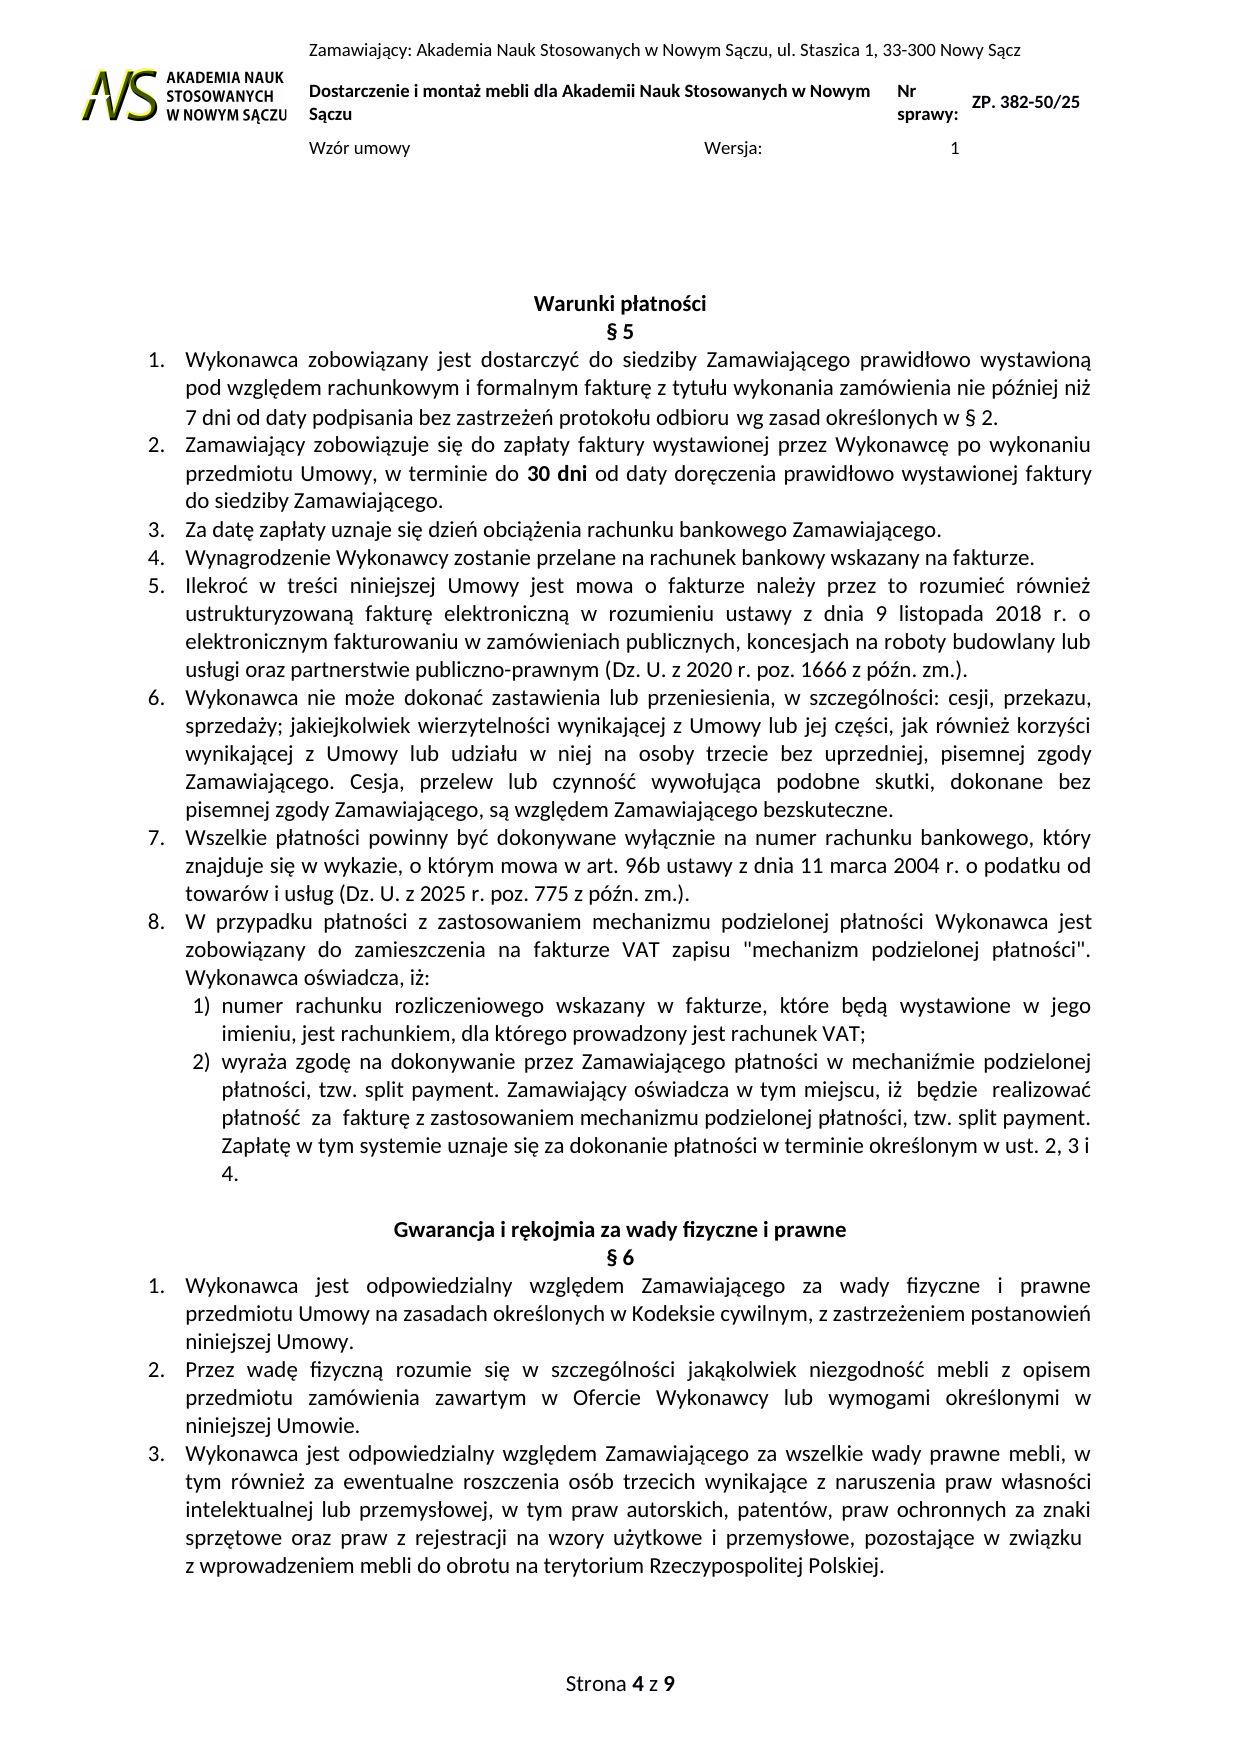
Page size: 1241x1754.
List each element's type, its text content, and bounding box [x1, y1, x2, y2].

list Wszelkie płatności powinny być dokonywane wyłącznie na numer rachunku bankowego, który znajduje się w wykazie, o którym mowa w art. 96b ustawy z dnia 11 marca 2004 r. o podatku od towarów i usług (Dz. U. z 2025 r. poz. 775 z późn. zm.). [148, 823, 1093, 907]
list numer rachunku rozliczeniowego wskazany w fakturze, które będą wystawione w jego imieniu, jest rachunkiem, dla którego prowadzony jest rachunek VAT; [192, 991, 1093, 1047]
list W przypadku płatności z zastosowaniem mechanizmu podzielonej płatności Wykonawca jest zobowiązany do zamieszczenia na fakturze VAT zapisu "mechanizm podzielonej płatności". Wykonawca oświadcza, iż: [148, 907, 1093, 991]
list wyraża zgodę na dokonywanie przez Zamawiającego płatności w mechaniźmie podzielonej płatności, tzw. split payment. Zamawiający oświadcza w tym miejscu, iż będzie realizować płatność za fakturę z zastosowaniem mechanizmu podzielonej płatności, tzw. split payment. Zapłatę w tym systemie uznaje się za dokonanie płatności w terminie określonym w ust. 2, 3 i 4. [192, 1047, 1093, 1187]
list Wykonawca jest odpowiedzialny względem Zamawiającego za wszelkie wady prawne mebli, w tym również za ewentualne roszczenia osób trzecich wynikające z naruszenia praw własności intelektualnej lub przemysłowej, w tym praw autorskich, patentów, praw ochronnych za znaki sprzętowe oraz praw z rejestracji na wzory użytkowe i przemysłowe, pozostające w związku z wprowadzeniem mebli do obrotu na terytorium Rzeczypospolitej Polskiej. [148, 1439, 1093, 1579]
list Za datę zapłaty uznaje się dzień obciążenia rachunku bankowego Zamawiającego. [148, 515, 1093, 543]
list Przez wadę fizyczną rozumie się w szczególności jakąkolwiek niezgodność mebli z opisem przedmiotu zamówienia zawartym w Ofercie Wykonawcy lub wymogami określonymi w niniejszej Umowie. [148, 1355, 1093, 1439]
text § 6 [148, 1243, 1093, 1271]
list Wykonawca jest odpowiedzialny względem Zamawiającego za wady fizyczne i prawne przedmiotu Umowy na zasadach określonych w Kodeksie cywilnym, z zastrzeżeniem postanowień niniejszej Umowy. [148, 1271, 1093, 1355]
list Wykonawca nie może dokonać zastawienia lub przeniesienia, w szczególności: cesji, przekazu, sprzedaży; jakiejkolwiek wierzytelności wynikającej z Umowy lub jej części, jak również korzyści wynikającej z Umowy lub udziału w niej na osoby trzecie bez uprzedniej, pisemnej zgody Zamawiającego. Cesja, przelew lub czynność wywołująca podobne skutki, dokonane bez pisemnej zgody Zamawiającego, są względem Zamawiającego bezskuteczne. [148, 683, 1093, 823]
list Zamawiający zobowiązuje się do zapłaty faktury wystawionej przez Wykonawcę po wykonaniu przedmiotu Umowy, w terminie do 30 dni od daty doręczenia prawidłowo wystawionej faktury do siedziby Zamawiającego. [148, 431, 1093, 515]
list Wykonawca zobowiązany jest dostarczyć do siedziby Zamawiającego prawidłowo wystawioną pod względem rachunkowym i formalnym fakturę z tytułu wykonania zamówienia nie później niż 7 dni od daty podpisania bez zastrzeżeń protokołu odbioru wg zasad określonych w § 2. [148, 346, 1093, 431]
picture [80, 68, 287, 124]
text Warunki płatności [148, 289, 1093, 317]
list Wynagrodzenie Wykonawcy zostanie przelane na rachunek bankowy wskazany na fakturze. [148, 543, 1093, 571]
list Ilekroć w treści niniejszej Umowy jest mowa o fakturze należy przez to rozumieć również ustrukturyzowaną fakturę elektroniczną w rozumieniu ustawy z dnia 9 listopada 2018 r. o elektronicznym fakturowaniu w zamówieniach publicznych, koncesjach na roboty budowlany lub usługi oraz partnerstwie publiczno-prawnym (Dz. U. z 2020 r. poz. 1666 z późn. zm.). [148, 571, 1093, 683]
text § 5 [148, 317, 1093, 346]
text Gwarancja i rękojmia za wady fizyczne i prawne [148, 1215, 1093, 1243]
